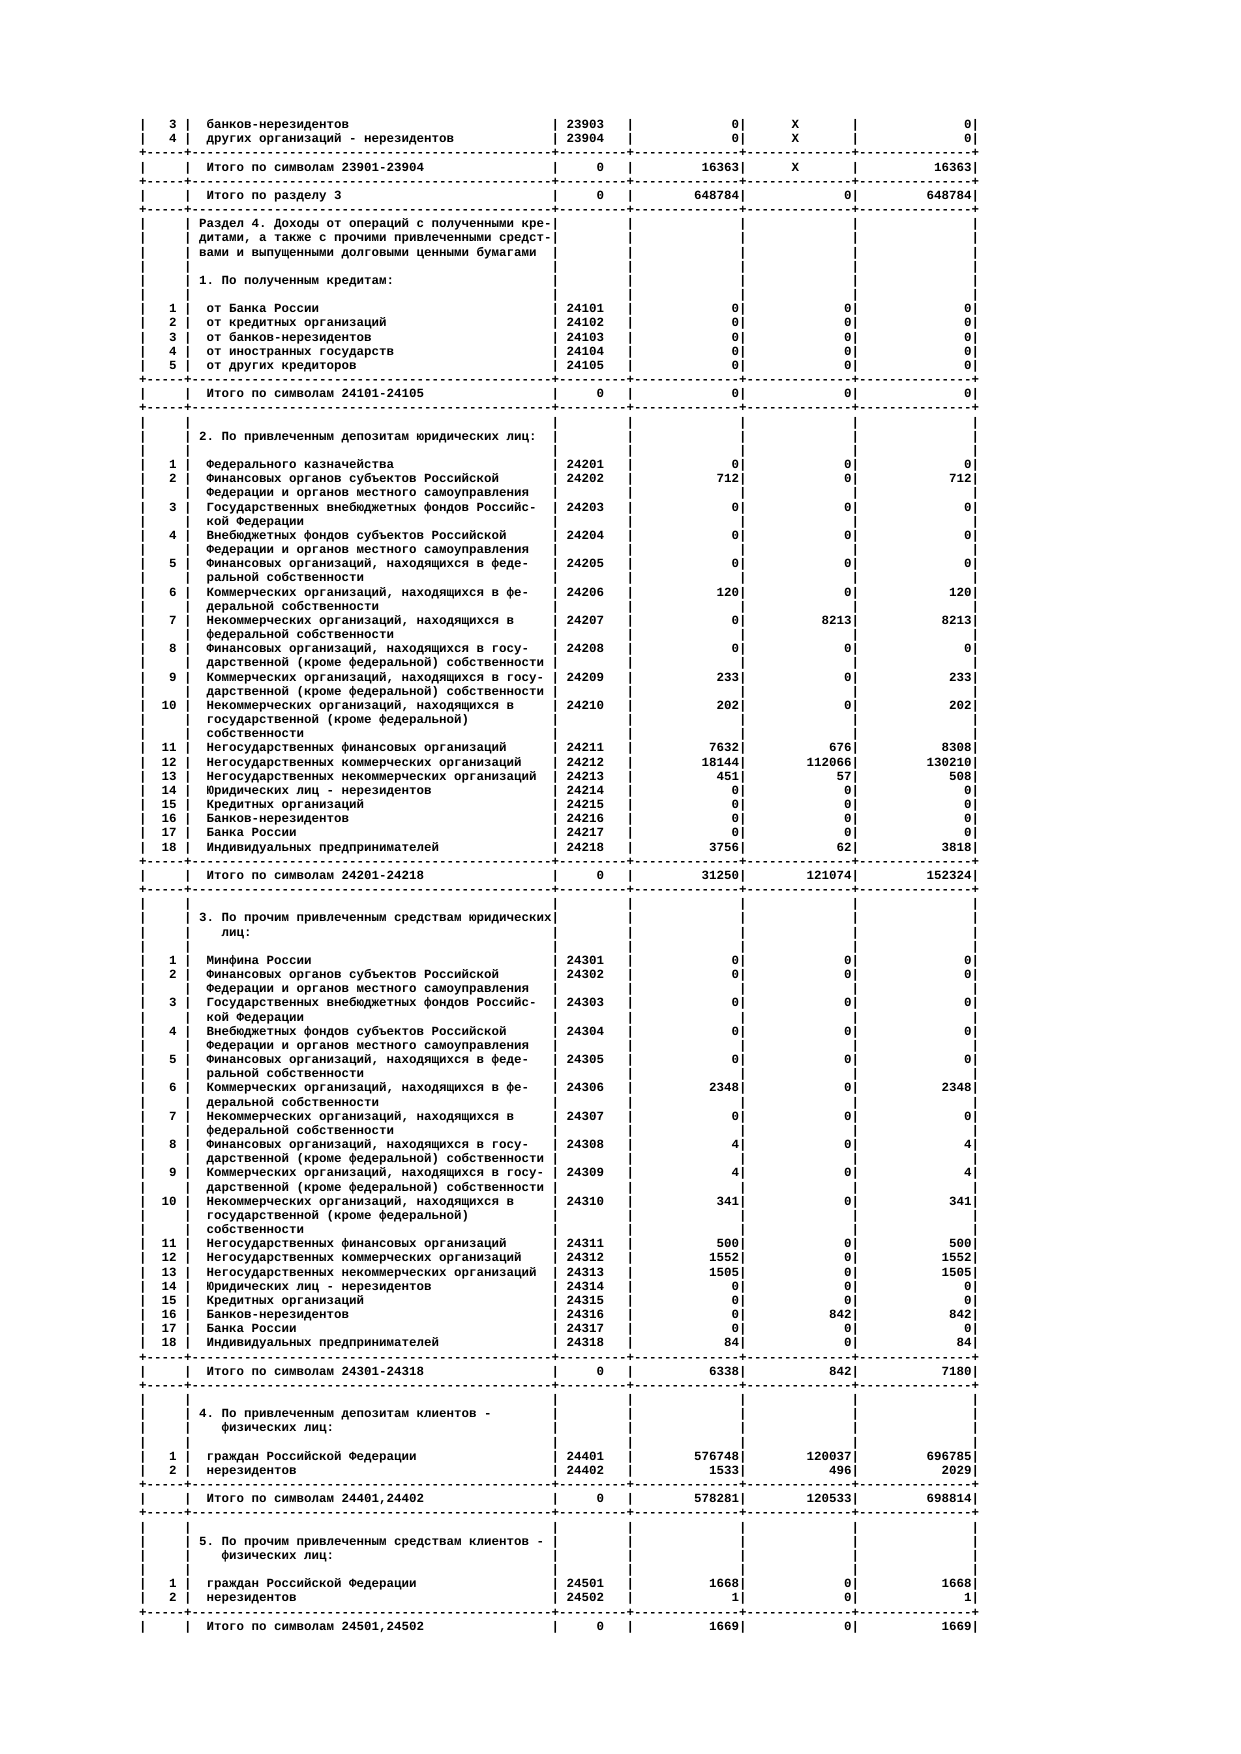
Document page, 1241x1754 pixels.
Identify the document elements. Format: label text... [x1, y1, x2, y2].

text | 13 | Негосударственных некоммерческих организаций | 24213 | 451| 57| 508| [139, 770, 1101, 784]
text | 3 | банков-нерезидентов | 23903 | 0| Х | 0| [139, 118, 1101, 132]
text | 5 | Финансовых организаций, находящихся в феде- | 24305 | 0| 0| 0| [139, 1053, 1101, 1067]
text | | | | | | | [139, 1436, 1101, 1450]
text | | дарственной (кроме федеральной) собственности | | | | | [139, 1152, 1101, 1166]
text | | Федерации и органов местного самоуправления | | | | | [139, 982, 1101, 996]
text | | дарственной (кроме федеральной) собственности | | | | | [139, 656, 1101, 671]
text | | ральной собственности | | | | | [139, 571, 1101, 586]
text | 5 | Финансовых организаций, находящихся в феде- | 24205 | 0| 0| 0| [139, 557, 1101, 571]
text | 17 | Банка России | 24217 | 0| 0| 0| [139, 826, 1101, 841]
text | | Итого по разделу 3 | 0 | 648784| 0| 648784| [139, 189, 1101, 203]
text | | Раздел 4. Доходы от операций с полученными кре-| | | | | [139, 217, 1101, 231]
text +-----+------------------------------------------------+---------+--------------+--------------+---------------+ [139, 1351, 1101, 1365]
text +-----+------------------------------------------------+---------+--------------+--------------+---------------+ [139, 1478, 1101, 1492]
text | | физических лиц: | | | | | [139, 1421, 1101, 1436]
text | 11 | Негосударственных финансовых организаций | 24211 | 7632| 676| 8308| [139, 741, 1101, 756]
text | | кой Федерации | | | | | [139, 1011, 1101, 1025]
text | 4 | от иностранных государств | 24104 | 0| 0| 0| [139, 345, 1101, 359]
text | 11 | Негосударственных финансовых организаций | 24311 | 500| 0| 500| [139, 1237, 1101, 1251]
text | 2 | нерезидентов | 24402 | 1533| 496| 2029| [139, 1464, 1101, 1478]
text +-----+------------------------------------------------+---------+--------------+--------------+---------------+ [139, 1506, 1101, 1521]
text | | | | | | | [139, 1563, 1101, 1577]
text +-----+------------------------------------------------+---------+--------------+--------------+---------------+ [139, 1379, 1101, 1393]
text | | Итого по символам 24401,24402 | 0 | 578281| 120533| 698814| [139, 1492, 1101, 1506]
text | 10 | Некоммерческих организаций, находящихся в | 24210 | 202| 0| 202| [139, 699, 1101, 713]
text | 4 | других организаций - нерезидентов | 23904 | 0| Х | 0| [139, 132, 1101, 146]
text | 6 | Коммерческих организаций, находящихся в фе- | 24206 | 120| 0| 120| [139, 586, 1101, 600]
text | | Федерации и органов местного самоуправления | | | | | [139, 543, 1101, 557]
text | | Итого по символам 24201-24218 | 0 | 31250| 121074| 152324| [139, 869, 1101, 883]
text | | Итого по символам 23901-23904 | 0 | 16363| Х | 16363| [139, 161, 1101, 175]
text | 3 | Государственных внебюджетных фондов Российс- | 24203 | 0| 0| 0| [139, 501, 1101, 515]
text | | | | | | | [139, 444, 1101, 458]
text | 18 | Индивидуальных предпринимателей | 24218 | 3756| 62| 3818| [139, 841, 1101, 855]
text | | государственной (кроме федеральной) | | | | | [139, 713, 1101, 727]
text | | деральной собственности | | | | | [139, 1096, 1101, 1110]
text | | физических лиц: | | | | | [139, 1549, 1101, 1563]
text | 16 | Банков-нерезидентов | 24216 | 0| 0| 0| [139, 812, 1101, 826]
text | | дитами, а также с прочими привлеченными средст-| | | | | [139, 231, 1101, 246]
text | | | | | | | [139, 897, 1101, 911]
text | | 2. По привлеченным депозитам юридических лиц: | | | | | [139, 430, 1101, 444]
text | 3 | от банков-нерезидентов | 24103 | 0| 0| 0| [139, 331, 1101, 345]
text | 9 | Коммерческих организаций, находящихся в госу- | 24209 | 233| 0| 233| [139, 671, 1101, 685]
text | 12 | Негосударственных коммерческих организаций | 24212 | 18144| 112066| 130210| [139, 756, 1101, 770]
text +-----+------------------------------------------------+---------+--------------+--------------+---------------+ [139, 883, 1101, 897]
text | | | | | | | [139, 288, 1101, 302]
text | 1 | граждан Российской Федерации | 24401 | 576748| 120037| 696785| [139, 1450, 1101, 1464]
text | 9 | Коммерческих организаций, находящихся в госу- | 24309 | 4| 0| 4| [139, 1166, 1101, 1181]
text | 5 | от других кредиторов | 24105 | 0| 0| 0| [139, 359, 1101, 373]
text | | Федерации и органов местного самоуправления | | | | | [139, 486, 1101, 501]
text | 2 | от кредитных организаций | 24102 | 0| 0| 0| [139, 316, 1101, 331]
text | 17 | Банка России | 24317 | 0| 0| 0| [139, 1322, 1101, 1336]
text | | Итого по символам 24101-24105 | 0 | 0| 0| 0| [139, 387, 1101, 401]
text | | 5. По прочим привлеченным средствам клиентов - | | | | | [139, 1535, 1101, 1549]
text | | деральной собственности | | | | | [139, 600, 1101, 614]
text +-----+------------------------------------------------+---------+--------------+--------------+---------------+ [139, 146, 1101, 161]
text | 2 | Финансовых органов субъектов Российской | 24202 | 712| 0| 712| [139, 472, 1101, 486]
text | | собственности | | | | | [139, 1223, 1101, 1237]
text | | дарственной (кроме федеральной) собственности | | | | | [139, 1181, 1101, 1195]
text | 1 | Минфина России | 24301 | 0| 0| 0| [139, 954, 1101, 968]
text +-----+------------------------------------------------+---------+--------------+--------------+---------------+ [139, 203, 1101, 217]
text | | Итого по символам 24301-24318 | 0 | 6338| 842| 7180| [139, 1365, 1101, 1379]
text | 16 | Банков-нерезидентов | 24316 | 0| 842| 842| [139, 1308, 1101, 1322]
text | 14 | Юридических лиц - нерезидентов | 24214 | 0| 0| 0| [139, 784, 1101, 798]
text | | 4. По привлеченным депозитам клиентов - | | | | | [139, 1407, 1101, 1421]
text | | вами и выпущенными долговыми ценными бумагами | | | | | [139, 246, 1101, 260]
text | | | | | | | [139, 260, 1101, 274]
text | | федеральной собственности | | | | | [139, 1124, 1101, 1138]
text +-----+------------------------------------------------+---------+--------------+--------------+---------------+ [139, 401, 1101, 416]
text | | | | | | | [139, 416, 1101, 430]
text | | | | | | | [139, 1521, 1101, 1535]
text | | государственной (кроме федеральной) | | | | | [139, 1209, 1101, 1223]
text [139, 1606, 1101, 1620]
text | 1 | от Банка России | 24101 | 0| 0| 0| [139, 302, 1101, 316]
text | 8 | Финансовых организаций, находящихся в госу- | 24308 | 4| 0| 4| [139, 1138, 1101, 1152]
text | 10 | Некоммерческих организаций, находящихся в | 24310 | 341| 0| 341| [139, 1195, 1101, 1209]
text | 1 | Федерального казначейства | 24201 | 0| 0| 0| [139, 458, 1101, 472]
text | 7 | Некоммерческих организаций, находящихся в | 24307 | 0| 0| 0| [139, 1110, 1101, 1124]
text | 12 | Негосударственных коммерческих организаций | 24312 | 1552| 0| 1552| [139, 1251, 1101, 1266]
text | 13 | Негосударственных некоммерческих организаций | 24313 | 1505| 0| 1505| [139, 1266, 1101, 1280]
text | | Федерации и органов местного самоуправления | | | | | [139, 1039, 1101, 1053]
text | | федеральной собственности | | | | | [139, 628, 1101, 642]
text +-----+------------------------------------------------+---------+--------------+--------------+---------------+ [139, 855, 1101, 869]
text | 8 | Финансовых организаций, находящихся в госу- | 24208 | 0| 0| 0| [139, 642, 1101, 656]
text | 7 | Некоммерческих организаций, находящихся в | 24207 | 0| 8213| 8213| [139, 614, 1101, 628]
text | 15 | Кредитных организаций | 24215 | 0| 0| 0| [139, 798, 1101, 812]
text | 4 | Внебюджетных фондов субъектов Российской | 24304 | 0| 0| 0| [139, 1025, 1101, 1039]
text | 6 | Коммерческих организаций, находящихся в фе- | 24306 | 2348| 0| 2348| [139, 1081, 1101, 1096]
text | 2 | нерезидентов | 24502 | 1| 0| 1| [139, 1591, 1101, 1606]
text | | собственности | | | | | [139, 727, 1101, 741]
text | | Итого по символам 24501,24502 | 0 | 1669| 0| 1669| [139, 1620, 1101, 1634]
text | | 1. По полученным кредитам: | | | | | [139, 274, 1101, 288]
text | 15 | Кредитных организаций | 24315 | 0| 0| 0| [139, 1294, 1101, 1308]
text | | 3. По прочим привлеченным средствам юридических| | | | | [139, 911, 1101, 926]
text | | кой Федерации | | | | | [139, 515, 1101, 529]
text | | ральной собственности | | | | | [139, 1067, 1101, 1081]
text | | | | | | | [139, 940, 1101, 954]
text | 18 | Индивидуальных предпринимателей | 24318 | 84| 0| 84| [139, 1336, 1101, 1351]
text | 3 | Государственных внебюджетных фондов Российс- | 24303 | 0| 0| 0| [139, 996, 1101, 1011]
text +-----+------------------------------------------------+---------+--------------+--------------+---------------+ [139, 373, 1101, 387]
text | | дарственной (кроме федеральной) собственности | | | | | [139, 685, 1101, 699]
text | 2 | Финансовых органов субъектов Российской | 24302 | 0| 0| 0| [139, 968, 1101, 982]
text | 14 | Юридических лиц - нерезидентов | 24314 | 0| 0| 0| [139, 1280, 1101, 1294]
text | | | | | | | [139, 1393, 1101, 1407]
text | 1 | граждан Российской Федерации | 24501 | 1668| 0| 1668| [139, 1577, 1101, 1591]
text | | лиц: | | | | | [139, 926, 1101, 940]
text | 4 | Внебюджетных фондов субъектов Российской | 24204 | 0| 0| 0| [139, 529, 1101, 543]
text +-----+------------------------------------------------+---------+--------------+--------------+---------------+ [139, 175, 1101, 189]
